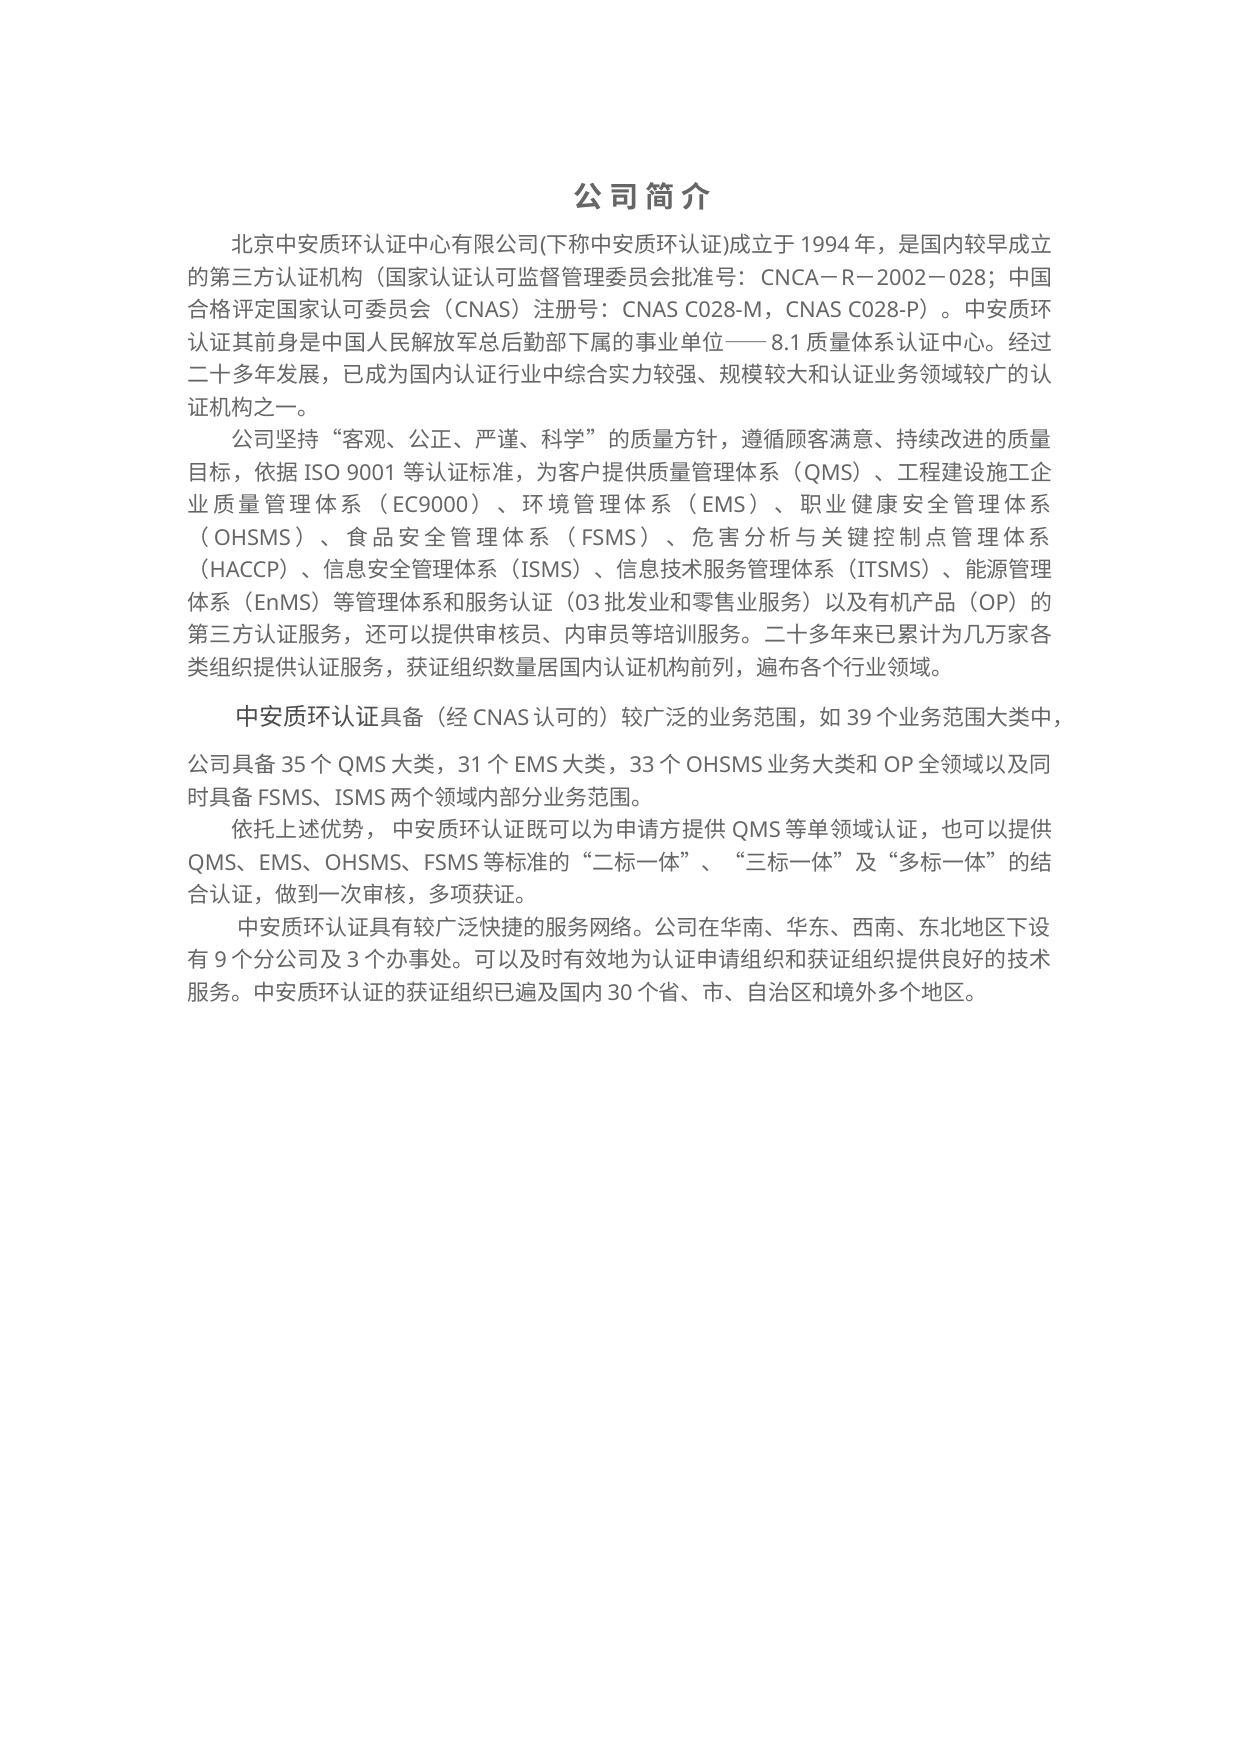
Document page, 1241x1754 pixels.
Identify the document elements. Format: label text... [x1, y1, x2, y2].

text 中安质环认证具备（经CNAS认可的）较广泛的业务范围，如39个业务范围大类中，公司具备35个QMS大类，31个EMS大类，33个OHSMS业务大类和OP全领域以及同时具备FSMS、ISMS两个领域内部分业务范围。 [187, 682, 1053, 812]
text 公 司 简 介 [187, 162, 1053, 227]
text 北京中安质环认证中心有限公司(下称中安质环认证)成立于1994年，是国内较早成立的第三方认证机构（国家认证认可监督管理委员会批准号：CNCA－R－2002－028；中国合格评定国家认可委员会（CNAS）注册号：CNAS C028-M，CNAS C028-P）。中安质环认证其前身是中国人民解放军总后勤部下属的事业单位——8.1质量体系认证中心。经过二十多年发展，已成为国内认证行业中综合实力较强、规模较大和认证业务领域较广的认证机构之一。 [187, 227, 1053, 422]
text 依托上述优势， 中安质环认证既可以为申请方提供QMS等单领域认证，也可以提供QMS、EMS、OHSMS、FSMS等标准的“二标一体”、“三标一体”及“多标一体”的结合认证，做到一次审核，多项获证。 [187, 812, 1053, 909]
text 中安质环认证具有较广泛快捷的服务网络。公司在华南、华东、西南、东北地区下设有9个分公司及3个办事处。可以及时有效地为认证申请组织和获证组织提供良好的技术服务。中安质环认证的获证组织已遍及国内30个省、市、自治区和境外多个地区。 [187, 909, 1053, 1007]
text 公司坚持“客观、公正、严谨、科学”的质量方针，遵循顾客满意、持续改进的质量目标，依据 ISO 9001 等认证标准，为客户提供质量管理体系（QMS）、工程建设施工企业质量管理体系（EC9000）、环境管理体系（EMS）、职业健康安全管理体系（OHSMS）、食品安全管理体系（FSMS）、危害分析与关键控制点管理体系（HACCP）、信息安全管理体系（ISMS）、信息技术服务管理体系（ITSMS）、能源管理体系（EnMS）等管理体系和服务认证（03批发业和零售业服务）以及有机产品（OP）的第三方认证服务，还可以提供审核员、内审员等培训服务。二十多年来已累计为几万家各类组织提供认证服务，获证组织数量居国内认证机构前列，遍布各个行业领域。 [187, 422, 1053, 682]
